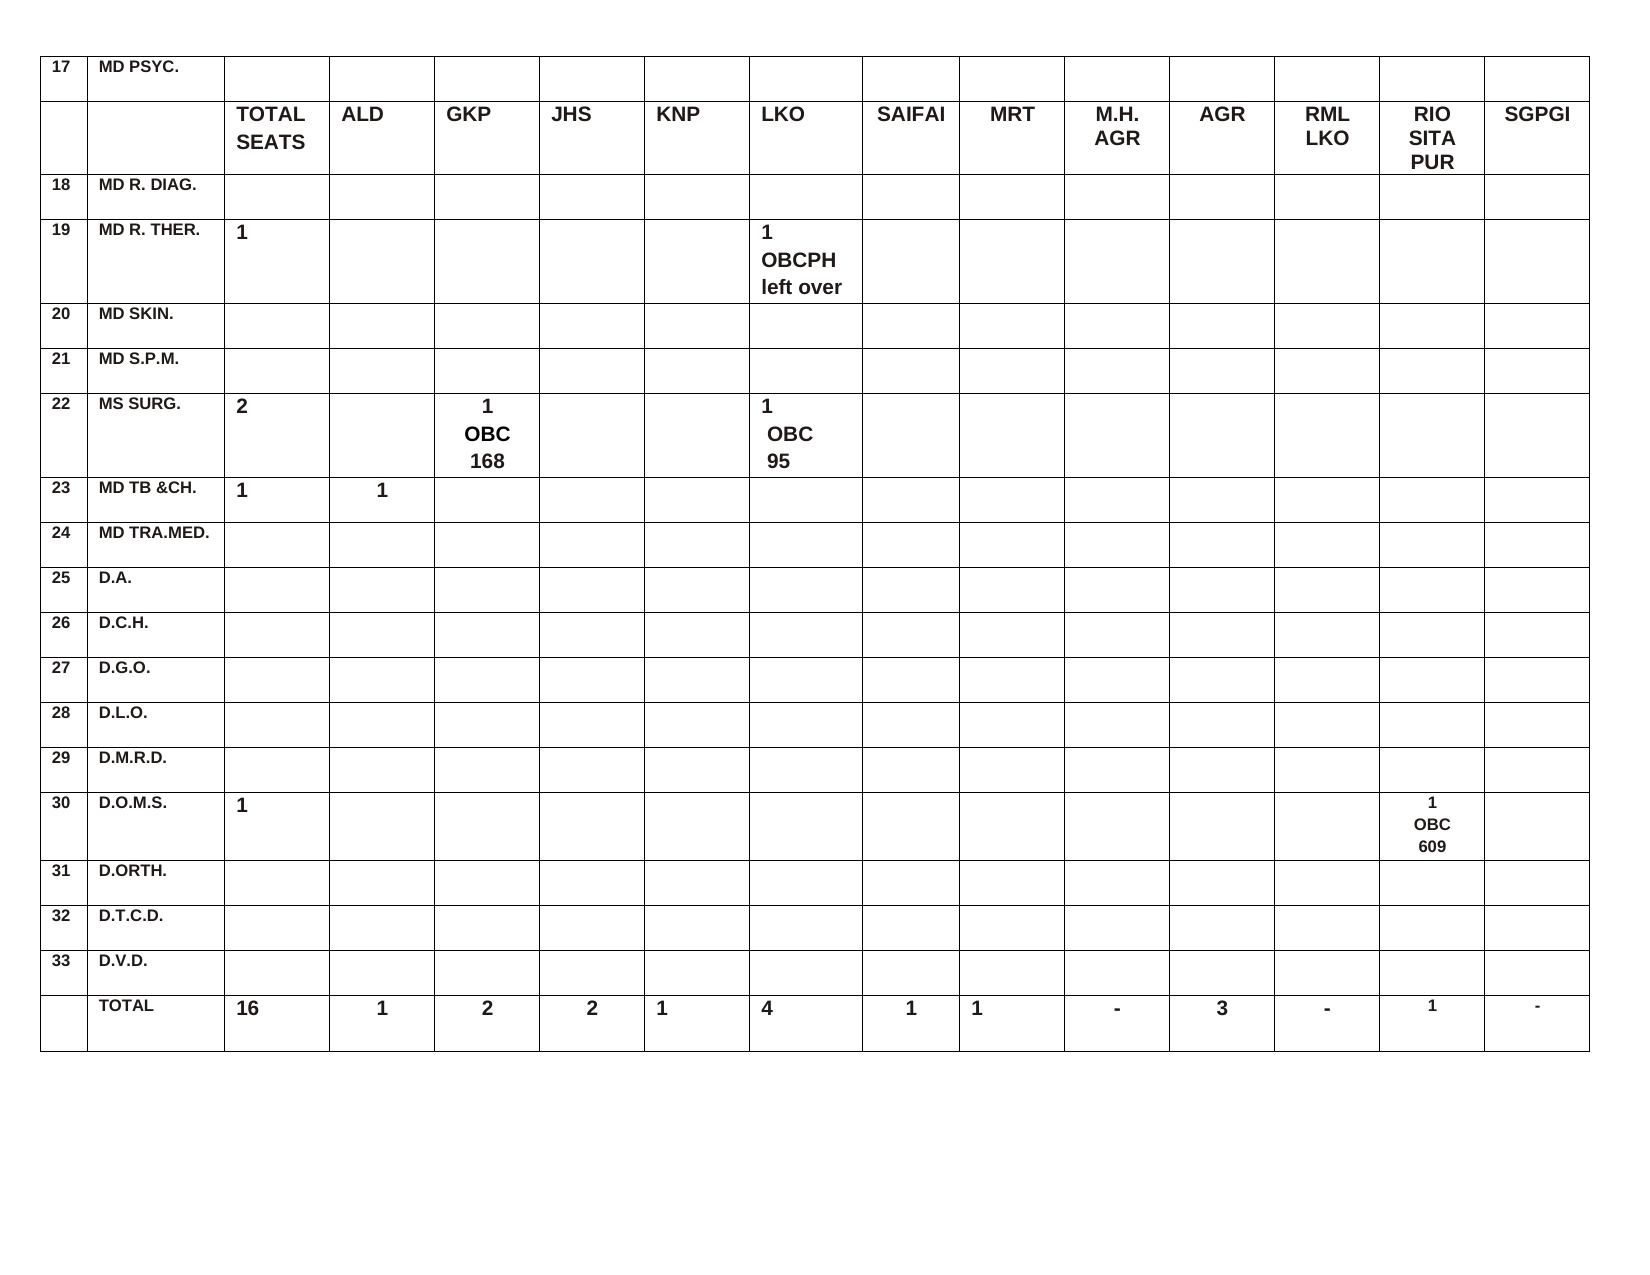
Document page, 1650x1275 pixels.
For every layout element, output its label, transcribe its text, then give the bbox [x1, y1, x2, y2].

table_cell [960, 793, 1064, 860]
table_cell [1170, 568, 1274, 612]
table_cell [225, 748, 329, 792]
table_cell [863, 748, 959, 792]
table_cell [960, 478, 1064, 522]
table_cell [435, 175, 539, 219]
table_cell 1 [1380, 996, 1484, 1051]
table_cell [435, 703, 539, 747]
table_cell [330, 349, 434, 393]
table_cell [863, 658, 959, 702]
table_cell [863, 951, 959, 995]
table_cell 18 [41, 175, 87, 219]
table_cell [435, 658, 539, 702]
table_cell 30 [41, 793, 87, 860]
table_cell [863, 220, 959, 303]
table_cell [1170, 658, 1274, 702]
table_cell [330, 394, 434, 477]
table_cell [1275, 906, 1379, 950]
table_cell D.V.D. [88, 951, 224, 995]
table_cell [540, 304, 644, 348]
table_cell [88, 102, 224, 174]
table_cell 1 [225, 793, 329, 860]
table_cell [435, 568, 539, 612]
table_cell [750, 568, 862, 612]
table_cell [1275, 304, 1379, 348]
table_cell [330, 906, 434, 950]
table_cell [1485, 906, 1589, 950]
table_cell [750, 349, 862, 393]
table_cell [960, 748, 1064, 792]
table_cell LKO [750, 102, 862, 174]
table_cell 2 [225, 394, 329, 477]
table_cell [1485, 57, 1589, 101]
table_cell [645, 304, 749, 348]
table_cell [960, 703, 1064, 747]
table_cell [1380, 304, 1484, 348]
table_cell [863, 304, 959, 348]
table_cell D.L.O. [88, 703, 224, 747]
table_cell [1065, 748, 1169, 792]
table_cell [540, 793, 644, 860]
table_cell SAIFAI [863, 102, 959, 174]
table_cell [1485, 793, 1589, 860]
table_cell M.H. AGR [1065, 102, 1169, 174]
table_cell [435, 748, 539, 792]
table_cell [540, 906, 644, 950]
table_cell [225, 57, 329, 101]
table_cell [1485, 175, 1589, 219]
table_cell [1065, 349, 1169, 393]
table_cell MD PSYC. [88, 57, 224, 101]
table_cell [960, 613, 1064, 657]
table_cell [540, 220, 644, 303]
table_cell 2 [435, 996, 539, 1051]
table_cell [540, 523, 644, 567]
table_cell [960, 951, 1064, 995]
table_cell [1380, 220, 1484, 303]
table_cell [960, 349, 1064, 393]
table_cell [1380, 349, 1484, 393]
table_cell [750, 523, 862, 567]
table_cell [1485, 523, 1589, 567]
table_cell [1485, 568, 1589, 612]
table_cell [863, 861, 959, 905]
table_cell [645, 703, 749, 747]
table_cell [1170, 394, 1274, 477]
table_cell [1065, 57, 1169, 101]
table_cell [540, 658, 644, 702]
table_cell [330, 658, 434, 702]
table_cell [1380, 523, 1484, 567]
table_cell D.ORTH. [88, 861, 224, 905]
table_cell [863, 703, 959, 747]
table_cell [1380, 57, 1484, 101]
table_cell [225, 703, 329, 747]
table_cell [1275, 861, 1379, 905]
table_cell [540, 703, 644, 747]
table_cell [1380, 703, 1484, 747]
table_cell [1380, 478, 1484, 522]
table_cell [863, 523, 959, 567]
table_cell TOTAL [88, 996, 224, 1051]
table_cell [1380, 906, 1484, 950]
table_cell [540, 349, 644, 393]
table_cell [225, 523, 329, 567]
table_cell [1065, 220, 1169, 303]
table_cell [1380, 658, 1484, 702]
table_cell [1485, 349, 1589, 393]
table_cell [1170, 349, 1274, 393]
table_cell [1170, 523, 1274, 567]
table_cell D.A. [88, 568, 224, 612]
table_cell 1 [330, 478, 434, 522]
table_cell [863, 478, 959, 522]
table_cell 16 [225, 996, 329, 1051]
table_cell D.G.O. [88, 658, 224, 702]
table_cell [540, 568, 644, 612]
table_cell [750, 951, 862, 995]
table_cell GKP [435, 102, 539, 174]
table_cell [645, 568, 749, 612]
table_cell [1170, 57, 1274, 101]
table_cell [435, 304, 539, 348]
table_cell [1170, 703, 1274, 747]
table_cell [1380, 613, 1484, 657]
table_cell 3 [1170, 996, 1274, 1051]
table_cell 20 [41, 304, 87, 348]
table_cell 1 [225, 478, 329, 522]
table_cell 1 OBCPH left over [750, 220, 862, 303]
table_cell [225, 175, 329, 219]
table_cell 1 [225, 220, 329, 303]
table_cell D.O.M.S. [88, 793, 224, 860]
table_cell [330, 793, 434, 860]
table_cell [1275, 951, 1379, 995]
table_cell [1170, 220, 1274, 303]
table_cell 28 [41, 703, 87, 747]
table_cell [41, 996, 87, 1051]
table_cell [225, 658, 329, 702]
table_cell [863, 349, 959, 393]
table_cell [435, 478, 539, 522]
table_cell TOTAL SEATS [225, 102, 329, 174]
table_cell 1 [645, 996, 749, 1051]
table_cell [750, 793, 862, 860]
table_cell [540, 748, 644, 792]
table_cell [1275, 523, 1379, 567]
table_cell [330, 57, 434, 101]
table_cell [1275, 478, 1379, 522]
table_cell [1485, 861, 1589, 905]
table_cell ALD [330, 102, 434, 174]
table_cell [1065, 703, 1169, 747]
table_cell [1170, 793, 1274, 860]
table_cell [1485, 658, 1589, 702]
table_cell [1275, 175, 1379, 219]
table_cell SGPGI [1485, 102, 1589, 174]
table_cell 1 [960, 996, 1064, 1051]
table_cell 1 OBC 168 [435, 394, 539, 477]
table_cell RIO SITA PUR [1380, 102, 1484, 174]
table_cell [435, 220, 539, 303]
table_cell MRT [960, 102, 1064, 174]
table_cell 4 [750, 996, 862, 1051]
table_cell [435, 349, 539, 393]
table_cell [330, 304, 434, 348]
table_cell AGR [1170, 102, 1274, 174]
table_cell - [1065, 996, 1169, 1051]
table_cell [960, 394, 1064, 477]
table_cell KNP [645, 102, 749, 174]
table_cell [435, 906, 539, 950]
table_cell MD TRA.MED. [88, 523, 224, 567]
table_cell [1170, 175, 1274, 219]
table_cell [645, 861, 749, 905]
table_cell [960, 861, 1064, 905]
table_cell [1380, 748, 1484, 792]
table_cell 26 [41, 613, 87, 657]
table_cell [1065, 304, 1169, 348]
table_cell [750, 906, 862, 950]
table_cell [540, 951, 644, 995]
table_cell [645, 523, 749, 567]
table_cell [750, 175, 862, 219]
table_cell [1065, 793, 1169, 860]
table_cell D.T.C.D. [88, 906, 224, 950]
table_cell [540, 478, 644, 522]
table_cell [863, 394, 959, 477]
table_cell [330, 523, 434, 567]
table_cell [330, 175, 434, 219]
table_cell 2 [540, 996, 644, 1051]
table_cell 1 [330, 996, 434, 1051]
table_cell [540, 57, 644, 101]
table_cell 32 [41, 906, 87, 950]
table_cell [1275, 658, 1379, 702]
table_cell [1065, 906, 1169, 950]
table_cell [330, 568, 434, 612]
table_cell [645, 175, 749, 219]
table_cell [1065, 951, 1169, 995]
table_cell - [1275, 996, 1379, 1051]
table_cell [645, 793, 749, 860]
table_cell [645, 748, 749, 792]
table_cell 1 OBC 95 [750, 394, 862, 477]
table_cell [960, 304, 1064, 348]
table_cell 24 [41, 523, 87, 567]
table_cell [1170, 613, 1274, 657]
table_cell [435, 793, 539, 860]
table_cell MD SKIN. [88, 304, 224, 348]
table_cell [435, 57, 539, 101]
table_cell [750, 748, 862, 792]
table_cell [1170, 478, 1274, 522]
table_cell [225, 304, 329, 348]
table_cell [1275, 57, 1379, 101]
table_cell [750, 478, 862, 522]
table_cell [540, 175, 644, 219]
table_cell [1380, 568, 1484, 612]
table_cell [225, 861, 329, 905]
table_cell 22 [41, 394, 87, 477]
table_cell [1065, 861, 1169, 905]
table_cell [750, 861, 862, 905]
table_cell [863, 57, 959, 101]
table_cell [540, 394, 644, 477]
table_cell [1065, 523, 1169, 567]
table_cell [435, 861, 539, 905]
table_cell [1275, 394, 1379, 477]
table_cell RML LKO [1275, 102, 1379, 174]
table_cell [863, 613, 959, 657]
table_cell [1485, 748, 1589, 792]
table_cell [1485, 394, 1589, 477]
table_cell 21 [41, 349, 87, 393]
table_cell [330, 613, 434, 657]
table_cell [645, 220, 749, 303]
table_cell [225, 906, 329, 950]
table_cell 27 [41, 658, 87, 702]
table_cell [435, 951, 539, 995]
table_cell [960, 57, 1064, 101]
table_cell MD R. DIAG. [88, 175, 224, 219]
table_cell [645, 951, 749, 995]
table_cell 1 [863, 996, 959, 1051]
table_cell - [1485, 996, 1589, 1051]
table_cell [330, 861, 434, 905]
table_cell 1 OBC 609 [1380, 793, 1484, 860]
table_cell [1275, 349, 1379, 393]
table_cell [863, 793, 959, 860]
table_cell [863, 175, 959, 219]
table_cell [1065, 568, 1169, 612]
table_cell [540, 861, 644, 905]
table_cell MS SURG. [88, 394, 224, 477]
table_cell 31 [41, 861, 87, 905]
table_cell [1380, 861, 1484, 905]
table_cell [1275, 568, 1379, 612]
table_cell [1485, 703, 1589, 747]
table_cell 33 [41, 951, 87, 995]
table_cell [750, 304, 862, 348]
table_cell [1275, 793, 1379, 860]
table_cell [1065, 175, 1169, 219]
table_cell [1170, 906, 1274, 950]
table_cell [1170, 951, 1274, 995]
table_cell [863, 906, 959, 950]
table_cell [1380, 394, 1484, 477]
table_cell [1380, 175, 1484, 219]
table_cell [1275, 613, 1379, 657]
table_cell [1170, 748, 1274, 792]
table_cell [1170, 304, 1274, 348]
table_cell [750, 613, 862, 657]
table_cell [1485, 613, 1589, 657]
table_cell [330, 748, 434, 792]
table_cell MD S.P.M. [88, 349, 224, 393]
table_cell [1065, 478, 1169, 522]
table_cell [1485, 478, 1589, 522]
table_cell [41, 102, 87, 174]
table_cell [225, 568, 329, 612]
table_cell [1380, 951, 1484, 995]
table_cell [1065, 394, 1169, 477]
table_cell [960, 906, 1064, 950]
table_cell [225, 951, 329, 995]
table_cell [750, 57, 862, 101]
table_cell [1485, 304, 1589, 348]
table_cell [330, 703, 434, 747]
table_cell [645, 394, 749, 477]
table_cell [645, 658, 749, 702]
table_cell [960, 220, 1064, 303]
table_cell [1275, 703, 1379, 747]
table_cell [960, 568, 1064, 612]
table_cell [960, 658, 1064, 702]
table_cell [435, 613, 539, 657]
table_cell [225, 613, 329, 657]
table_cell MD R. THER. [88, 220, 224, 303]
table_cell [1170, 861, 1274, 905]
table_cell [645, 906, 749, 950]
table_cell D.M.R.D. [88, 748, 224, 792]
table_cell [1275, 220, 1379, 303]
table_cell [1065, 658, 1169, 702]
table_cell [1485, 220, 1589, 303]
table_cell [1275, 748, 1379, 792]
table_cell [330, 951, 434, 995]
table_cell [645, 349, 749, 393]
table_cell [960, 175, 1064, 219]
table_cell [750, 658, 862, 702]
table_cell [750, 703, 862, 747]
table_cell [1065, 613, 1169, 657]
table_cell [540, 613, 644, 657]
table_cell 29 [41, 748, 87, 792]
table_cell D.C.H. [88, 613, 224, 657]
table_cell [225, 349, 329, 393]
table_cell 25 [41, 568, 87, 612]
table_cell [960, 523, 1064, 567]
table_cell 17 [41, 57, 87, 101]
table_cell [645, 613, 749, 657]
table_cell [645, 478, 749, 522]
table_cell [863, 568, 959, 612]
table_cell 23 [41, 478, 87, 522]
table_cell MD TB &CH. [88, 478, 224, 522]
table_cell [1485, 951, 1589, 995]
table_cell [330, 220, 434, 303]
table_cell [645, 57, 749, 101]
table_cell 19 [41, 220, 87, 303]
table_cell [435, 523, 539, 567]
table_cell JHS [540, 102, 644, 174]
